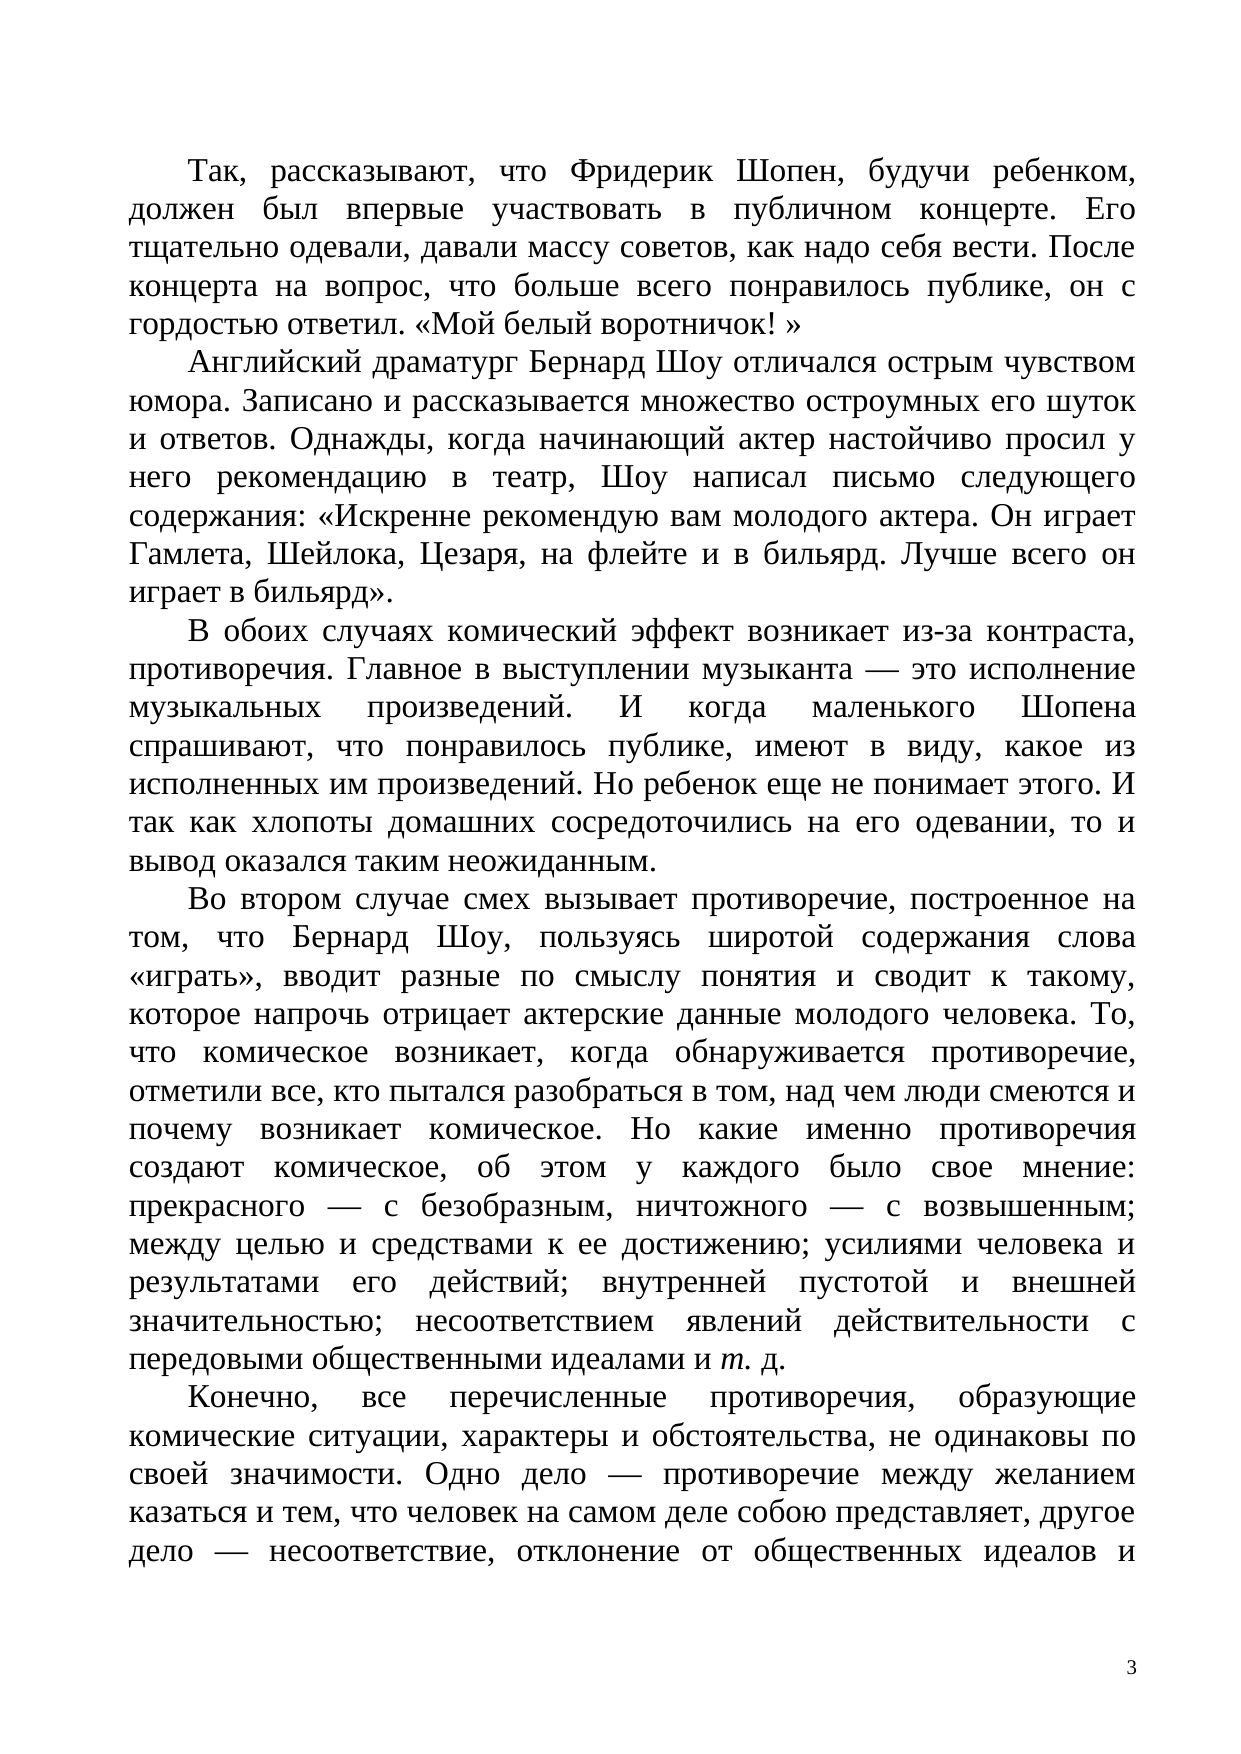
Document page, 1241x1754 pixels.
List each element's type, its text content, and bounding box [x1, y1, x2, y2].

text Так, рассказывают, что Фридерик Шопен, будучи ребенком, должен был впервые участвовать в публичном концерте. Его тщательно одевали, давали массу советов, как надо себя вести. После концерта на вопрос, что больше всего понравилось публике, он с гордостью ответил. «Мой белый воротничок! » [128, 150, 1137, 342]
text Английский драматург Бернард Шоу отличался острым чувством юмора. Записано и рассказывается множество остроумных его шуток и ответов. Однажды, когда начинающий актер настойчиво просил у него рекомендацию в театр, Шоу написал письмо следующего содержания: «Искренне рекомендую вам молодого актера. Он играет Гамлета, Шейлока, Цезаря, на флейте и в бильярд. Лучше всего он играет в бильярд». [128, 342, 1137, 610]
text Во втором случае смех вызывает противоречие, построенное на том, что Бернард Шоу, пользуясь широтой содержания слова «играть», вводит разные по смыслу понятия и сводит к такому, которое напрочь отрицает актерские данные молодого человека. То, что комическое возникает, когда обнаруживается противоречие, отметили все, кто пытался разобраться в том, над чем люди смеются и почему возникает комическое. Но какие именно противоречия создают комическое, об этом у каждого было свое мнение: прекрасного — с безобразным, ничтожного — с возвышенным; между целью и средствами к ее достижению; усилиями человека и результатами его действий; внутренней пустотой и внешней значительностью; несоответствием явлений действительности с передовыми общественными идеалами и т. д. [128, 878, 1137, 1377]
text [128, 1377, 1137, 1568]
text В обоих случаях комический эффект возникает из-за контраста, противоречия. Главное в выступлении музыканта — это исполнение музыкальных произведений. И когда маленького Шопена спрашивают, что понравилось публике, имеют в виду, какое из исполненных им произведений. Но ребенок еще не понимает этого. И так как хлопоты домашних сосредоточились на его одевании, то и вывод оказался таким неожиданным. [128, 610, 1137, 878]
